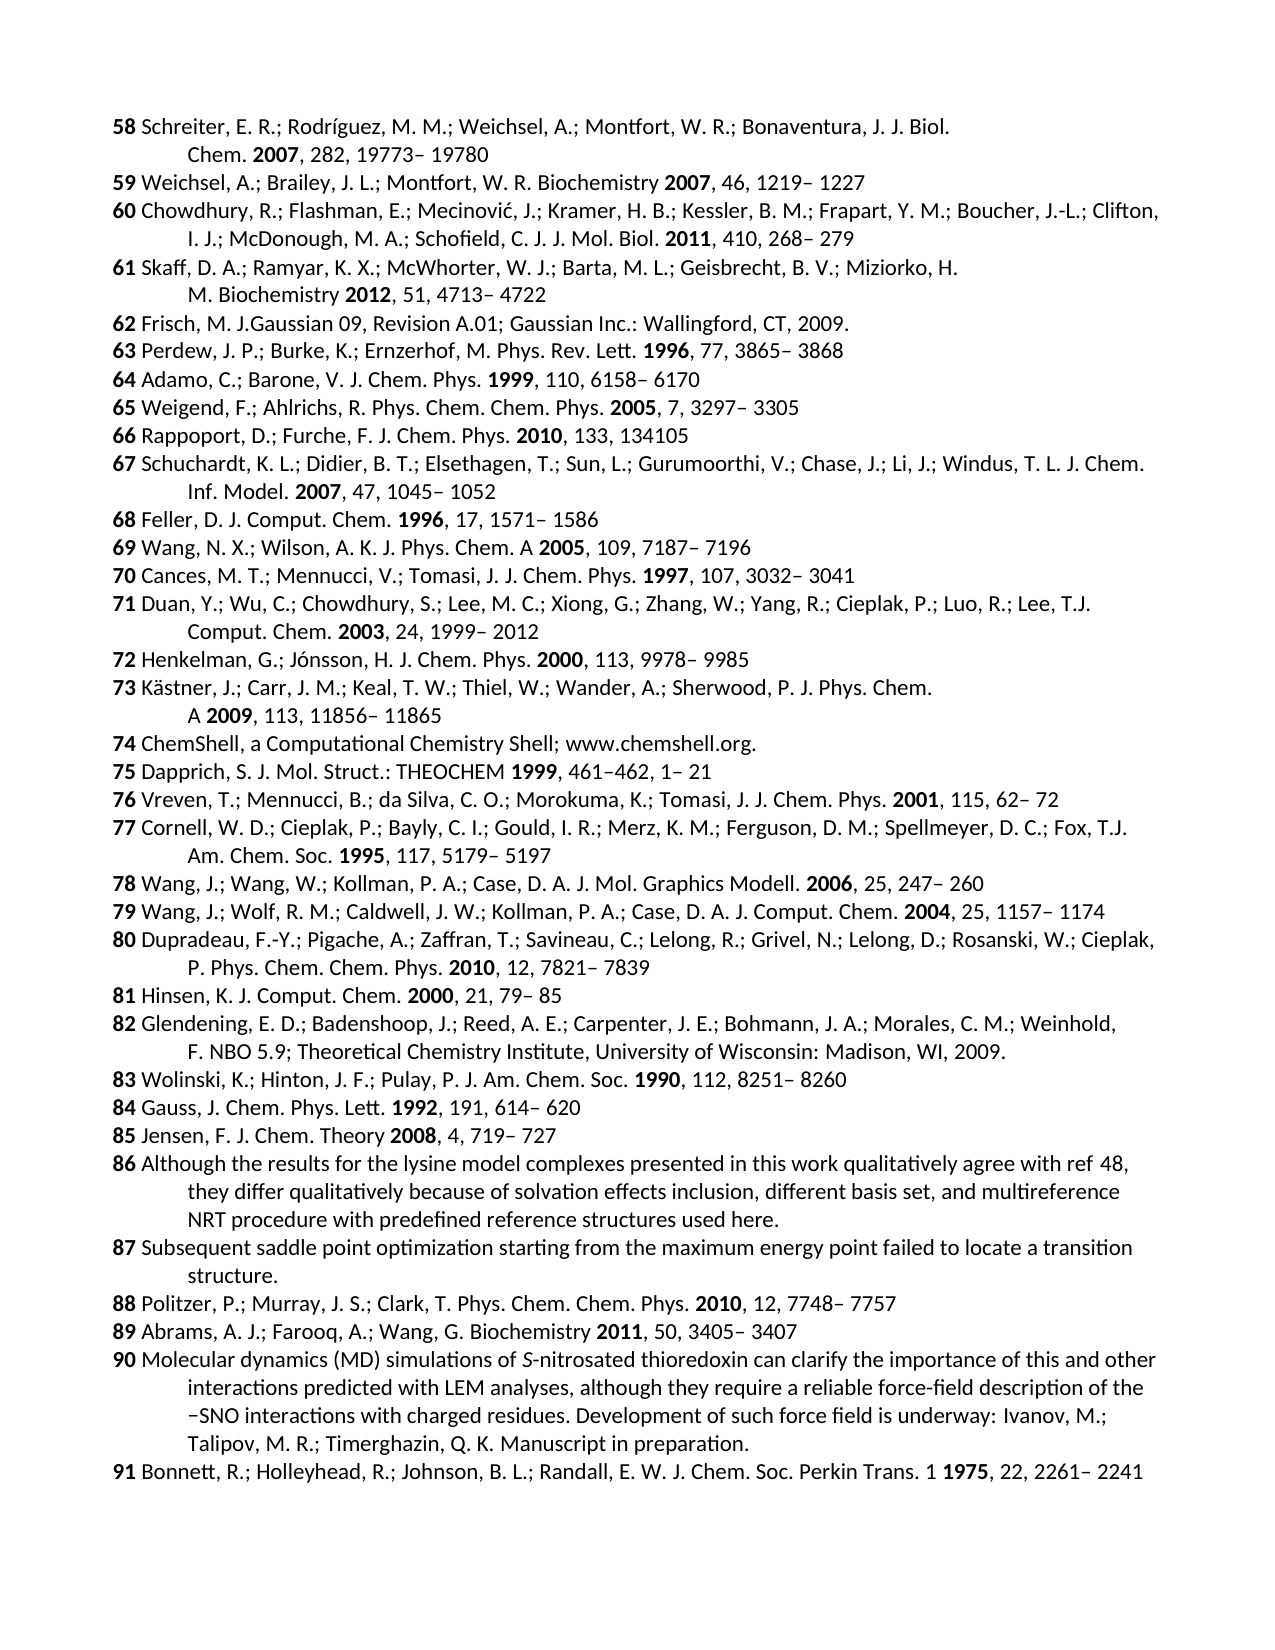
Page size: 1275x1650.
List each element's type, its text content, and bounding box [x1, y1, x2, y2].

text 64 Adamo, C.; Barone, V. J. Chem. Phys. 1999, 110, 6158– 6170 [112, 365, 1162, 393]
text 91 Bonnett, R.; Holleyhead, R.; Johnson, B. L.; Randall, E. W. J. Chem. Soc. Perkin Trans. 1 1975, 22, 2261– 2241 [112, 1457, 1162, 1486]
text 61 Skaff, D. A.; Ramyar, K. X.; McWhorter, W. J.; Barta, M. L.; Geisbrecht, B. V.; Miziorko, H. M. Biochemistry 2012, 51, 4713– 4722 [112, 253, 1162, 309]
text 85 Jensen, F. J. Chem. Theory 2008, 4, 719– 727 [112, 1121, 1162, 1149]
text 75 Dapprich, S. J. Mol. Struct.: THEOCHEM 1999, 461–462, 1– 21 [112, 757, 1162, 785]
text 88 Politzer, P.; Murray, J. S.; Clark, T. Phys. Chem. Chem. Phys. 2010, 12, 7748– 7757 [112, 1289, 1162, 1317]
text 60 Chowdhury, R.; Flashman, E.; Mecinović, J.; Kramer, H. B.; Kessler, B. M.; Frapart, Y. M.; Boucher, J.-L.; Clifton, I. J.; McDonough, M. A.; Schofield, C. J. J. Mol. Biol. 2011, 410, 268– 279 [112, 197, 1162, 253]
text 66 Rappoport, D.; Furche, F. J. Chem. Phys. 2010, 133, 134105 [112, 421, 1162, 449]
text 76 Vreven, T.; Mennucci, B.; da Silva, C. O.; Morokuma, K.; Tomasi, J. J. Chem. Phys. 2001, 115, 62– 72 [112, 785, 1162, 813]
text 62 Frisch, M. J.Gaussian 09, Revision A.01; Gaussian Inc.: Wallingford, CT, 2009. [112, 309, 1162, 337]
text 58 Schreiter, E. R.; Rodríguez, M. M.; Weichsel, A.; Montfort, W. R.; Bonaventura, J. J. Biol. Chem. 2007, 282, 19773– 19780 [112, 112, 1162, 168]
text 63 Perdew, J. P.; Burke, K.; Ernzerhof, M. Phys. Rev. Lett. 1996, 77, 3865– 3868 [112, 337, 1162, 365]
text 68 Feller, D. J. Comput. Chem. 1996, 17, 1571– 1586 [112, 505, 1162, 533]
text 81 Hinsen, K. J. Comput. Chem. 2000, 21, 79– 85 [112, 981, 1162, 1009]
text 90 Molecular dynamics (MD) simulations of S-nitrosated thioredoxin can clarify the importance of this and other interactions predicted with LEM analyses, although they require a reliable force-field description of the −SNO interactions with charged residues. Development of such force field is underway: Ivanov, M.; Talipov, M. R.; Timerghazin, Q. K. Manuscript in preparation. [112, 1345, 1162, 1457]
text 82 Glendening, E. D.; Badenshoop, J.; Reed, A. E.; Carpenter, J. E.; Bohmann, J. A.; Morales, C. M.; Weinhold, F. NBO 5.9; Theoretical Chemistry Institute, University of Wisconsin: Madison, WI, 2009. [112, 1009, 1162, 1065]
text 84 Gauss, J. Chem. Phys. Lett. 1992, 191, 614– 620 [112, 1093, 1162, 1121]
text 83 Wolinski, K.; Hinton, J. F.; Pulay, P. J. Am. Chem. Soc. 1990, 112, 8251– 8260 [112, 1065, 1162, 1093]
text 80 Dupradeau, F.-Y.; Pigache, A.; Zaffran, T.; Savineau, C.; Lelong, R.; Grivel, N.; Lelong, D.; Rosanski, W.; Cieplak, P. Phys. Chem. Chem. Phys. 2010, 12, 7821– 7839 [112, 925, 1162, 981]
text 77 Cornell, W. D.; Cieplak, P.; Bayly, C. I.; Gould, I. R.; Merz, K. M.; Ferguson, D. M.; Spellmeyer, D. C.; Fox, T.J. Am. Chem. Soc. 1995, 117, 5179– 5197 [112, 813, 1162, 869]
text 73 Kästner, J.; Carr, J. M.; Keal, T. W.; Thiel, W.; Wander, A.; Sherwood, P. J. Phys. Chem. A 2009, 113, 11856– 11865 [112, 673, 1162, 729]
text 69 Wang, N. X.; Wilson, A. K. J. Phys. Chem. A 2005, 109, 7187– 7196 [112, 533, 1162, 561]
text 70 Cances, M. T.; Mennucci, V.; Tomasi, J. J. Chem. Phys. 1997, 107, 3032– 3041 [112, 561, 1162, 589]
text 67 Schuchardt, K. L.; Didier, B. T.; Elsethagen, T.; Sun, L.; Gurumoorthi, V.; Chase, J.; Li, J.; Windus, T. L. J. Chem. Inf. Model. 2007, 47, 1045– 1052 [112, 449, 1162, 505]
text 78 Wang, J.; Wang, W.; Kollman, P. A.; Case, D. A. J. Mol. Graphics Modell. 2006, 25, 247– 260 [112, 869, 1162, 897]
text 59 Weichsel, A.; Brailey, J. L.; Montfort, W. R. Biochemistry 2007, 46, 1219– 1227 [112, 168, 1162, 197]
text 65 Weigend, F.; Ahlrichs, R. Phys. Chem. Chem. Phys. 2005, 7, 3297– 3305 [112, 393, 1162, 421]
text 71 Duan, Y.; Wu, C.; Chowdhury, S.; Lee, M. C.; Xiong, G.; Zhang, W.; Yang, R.; Cieplak, P.; Luo, R.; Lee, T.J. Comput. Chem. 2003, 24, 1999– 2012 [112, 589, 1162, 645]
text 86 Although the results for the lysine model complexes presented in this work qualitatively agree with ref 48, they differ qualitatively because of solvation effects inclusion, different basis set, and multireference NRT procedure with predefined reference structures used here. [112, 1149, 1162, 1233]
text 89 Abrams, A. J.; Farooq, A.; Wang, G. Biochemistry 2011, 50, 3405– 3407 [112, 1317, 1162, 1345]
text 72 Henkelman, G.; Jónsson, H. J. Chem. Phys. 2000, 113, 9978– 9985 [112, 645, 1162, 673]
text 79 Wang, J.; Wolf, R. M.; Caldwell, J. W.; Kollman, P. A.; Case, D. A. J. Comput. Chem. 2004, 25, 1157– 1174 [112, 897, 1162, 925]
text 87 Subsequent saddle point optimization starting from the maximum energy point failed to locate a transition structure. [112, 1233, 1162, 1289]
text 74 ChemShell, a Computational Chemistry Shell; www.chemshell.org. [112, 729, 1162, 757]
